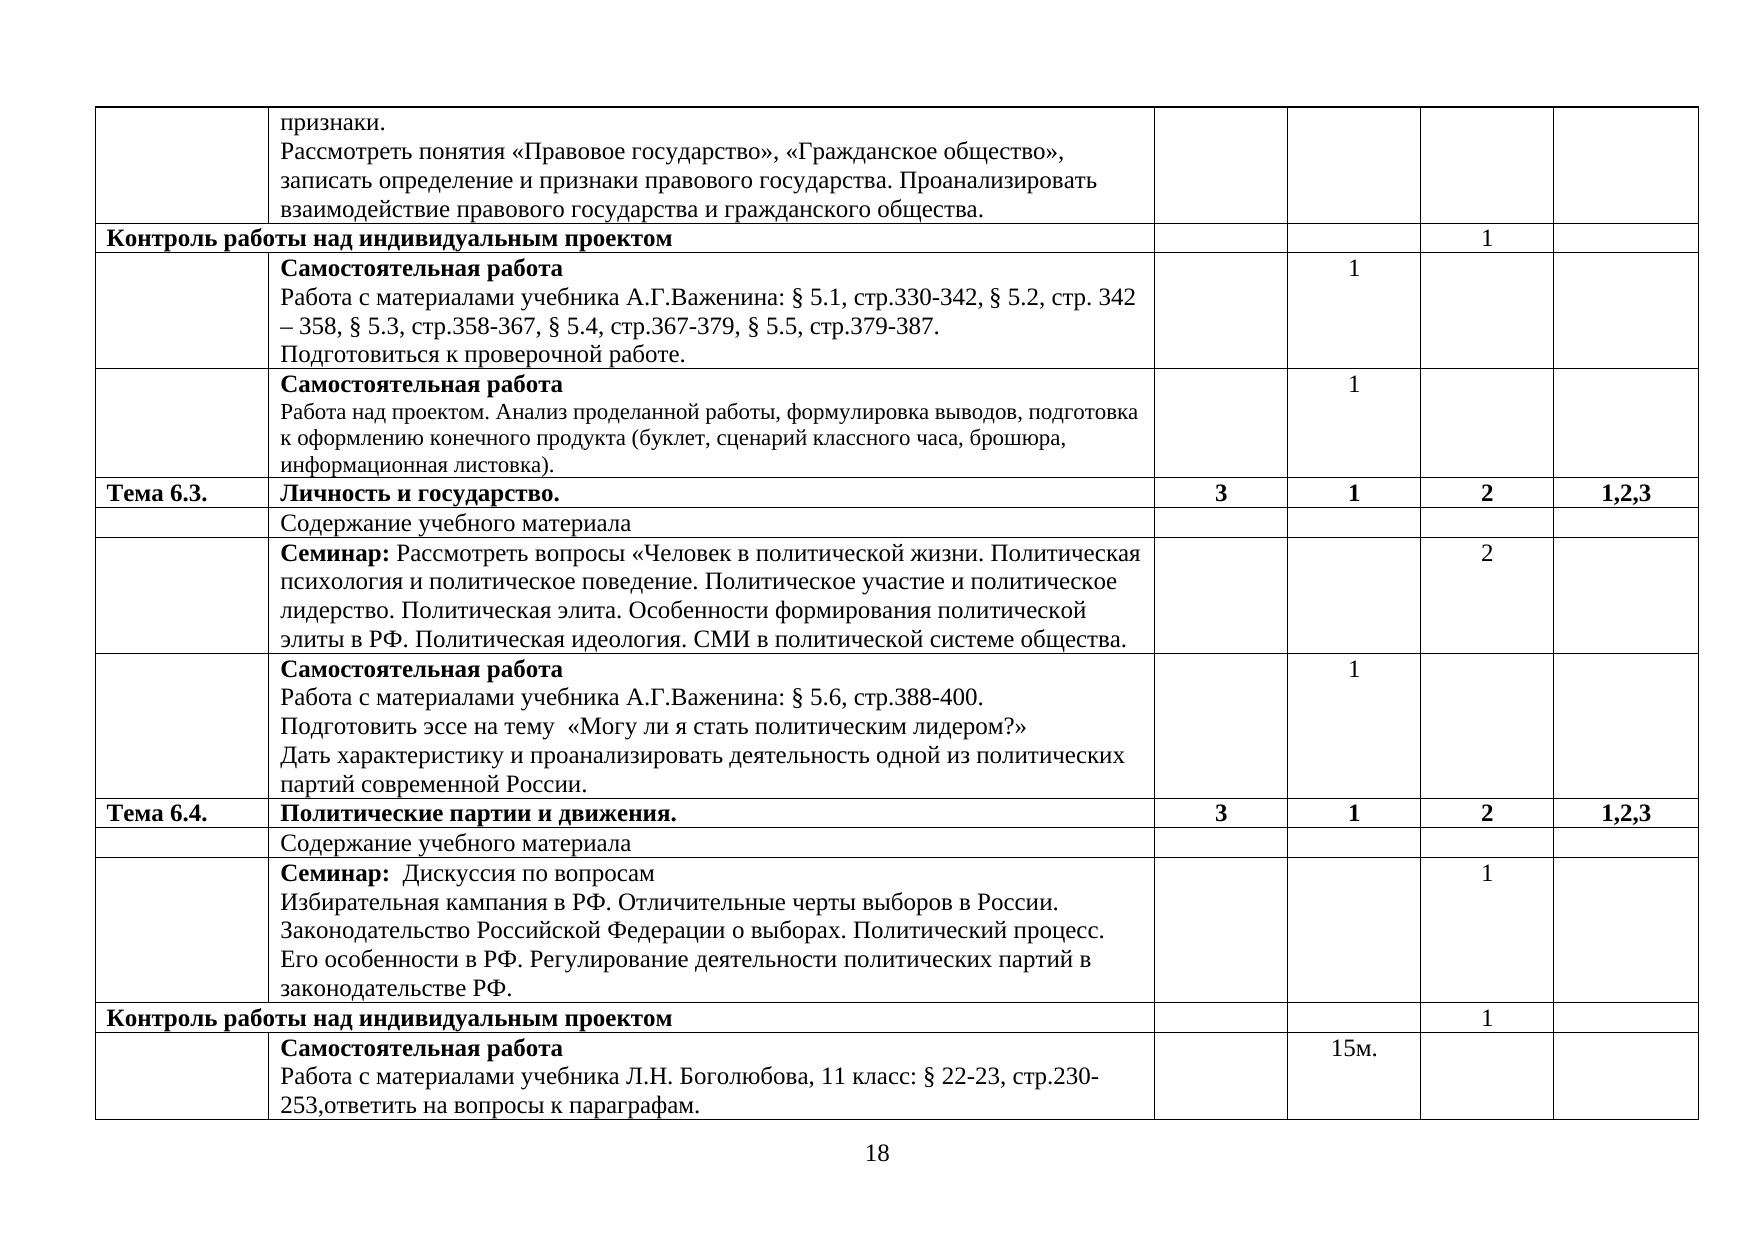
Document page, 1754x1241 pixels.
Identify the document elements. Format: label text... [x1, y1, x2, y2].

table_cell [1554, 654, 1698, 797]
table_cell 1 [1421, 224, 1553, 252]
table_cell Содержание учебного материала [269, 508, 1154, 537]
table_cell [96, 828, 268, 857]
table_cell Самостоятельная работа Работа с материалами учебника А.Г.Важенина: § 5.6, стр.388-400. Подготовить эссе на тему «Могу ли я стать политическим лидером?» Дать характеристику и проанализировать деятельность одной из политических партий современной России. [269, 654, 1154, 797]
table_cell [96, 108, 268, 222]
table_cell [96, 508, 268, 537]
table_cell [1155, 224, 1287, 252]
table_cell [1421, 369, 1553, 477]
table_cell [1421, 654, 1553, 797]
table_cell [1155, 828, 1287, 857]
table_cell 1,2,3 [1554, 799, 1698, 827]
table_cell 15м. [1288, 1033, 1420, 1119]
table_cell 1 [1288, 369, 1420, 477]
table_cell [1155, 654, 1287, 797]
table_cell [1554, 253, 1698, 368]
table_cell [1421, 253, 1553, 368]
table_cell [1155, 538, 1287, 653]
table_cell [1288, 858, 1420, 1002]
table_cell Самостоятельная работа Работа с материалами учебника Л.Н. Боголюбова, 11 класс: § 22-23, стр.230-253,ответить на вопросы к параграфам. [269, 1033, 1154, 1119]
table_cell [96, 858, 268, 1002]
table_cell [1155, 369, 1287, 477]
table_cell 1 [1288, 799, 1420, 827]
table_cell [1554, 858, 1698, 1002]
table_cell [1155, 253, 1287, 368]
table_cell [1421, 828, 1553, 857]
table_cell 2 [1421, 538, 1553, 653]
table_cell [1288, 508, 1420, 537]
table_cell Тема 6.4. [96, 799, 268, 827]
table_cell 1 [1288, 253, 1420, 368]
table_cell 3 [1155, 799, 1287, 827]
table_cell [1288, 224, 1420, 252]
table_cell Самостоятельная работа Работа с материалами учебника А.Г.Важенина: § 5.1, стр.330-342, § 5.2, стр. 342 – 358, § 5.3, стр.358-367, § 5.4, стр.367-379, § 5.5, стр.379-387. Подготовиться к проверочной работе. [269, 253, 1154, 368]
table_cell Политические партии и движения. [269, 799, 1154, 827]
table_cell Личность и государство. [269, 478, 1154, 507]
table_cell [1288, 1003, 1420, 1032]
table_cell [96, 654, 268, 797]
table_cell Семинар: Рассмотреть вопросы «Человек в политической жизни. Политическая психология и политическое поведение. Политическое участие и политическое лидерство. Политическая элита. Особенности формирования политической элиты в РФ. Политическая идеология. СМИ в политической системе общества. [269, 538, 1154, 653]
table_cell Контроль работы над индивидуальным проектом [96, 224, 1154, 252]
table_cell [96, 538, 268, 653]
table_cell Содержание учебного материала [269, 828, 1154, 857]
table_cell Самостоятельная работа Работа над проектом. Анализ проделанной работы, формулировка выводов, подготовка к оформлению конечного продукта (буклет, сценарий классного часа, брошюра, информационная листовка). [269, 369, 1154, 477]
table_cell [1554, 1033, 1698, 1119]
table_cell Семинар: Дискуссия по вопросам Избирательная кампания в РФ. Отличительные черты выборов в России. Законодательство Российской Федерации о выборах. Политический процесс. Его особенности в РФ. Регулирование деятельности политических партий в законодательстве РФ. [269, 858, 1154, 1002]
table_cell [1554, 1003, 1698, 1032]
table_cell [1155, 858, 1287, 1002]
table_cell 3 [1155, 478, 1287, 507]
table_cell 1 [1288, 478, 1420, 507]
table_cell Тема 6.3. [96, 478, 268, 507]
table_cell 1 [1421, 108, 1553, 222]
table_cell 2 [1421, 799, 1553, 827]
table_cell [1288, 828, 1420, 857]
table_cell Контроль работы над индивидуальным проектом [96, 1003, 1154, 1032]
table_cell [1155, 108, 1287, 222]
table_cell 1 [1288, 654, 1420, 797]
table_cell 2 [1421, 478, 1553, 507]
table_cell [1421, 1033, 1553, 1119]
table_cell [1155, 1003, 1287, 1032]
table_cell [1421, 508, 1553, 537]
table_cell 1 [1421, 858, 1553, 1002]
table_cell [1155, 508, 1287, 537]
table_cell [1554, 224, 1698, 252]
table_cell [1288, 538, 1420, 653]
table_cell [96, 253, 268, 368]
table_cell [96, 1033, 268, 1119]
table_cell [269, 108, 1154, 222]
table_cell [1288, 108, 1420, 222]
table_cell [1554, 538, 1698, 653]
table_cell [1554, 508, 1698, 537]
table_cell [96, 369, 268, 477]
table_cell [1155, 1033, 1287, 1119]
table_cell [1554, 369, 1698, 477]
table_cell 1,2,3 [1554, 478, 1698, 507]
table_cell [1554, 828, 1698, 857]
table_cell 1 [1421, 1003, 1553, 1032]
table_cell [1554, 108, 1698, 222]
